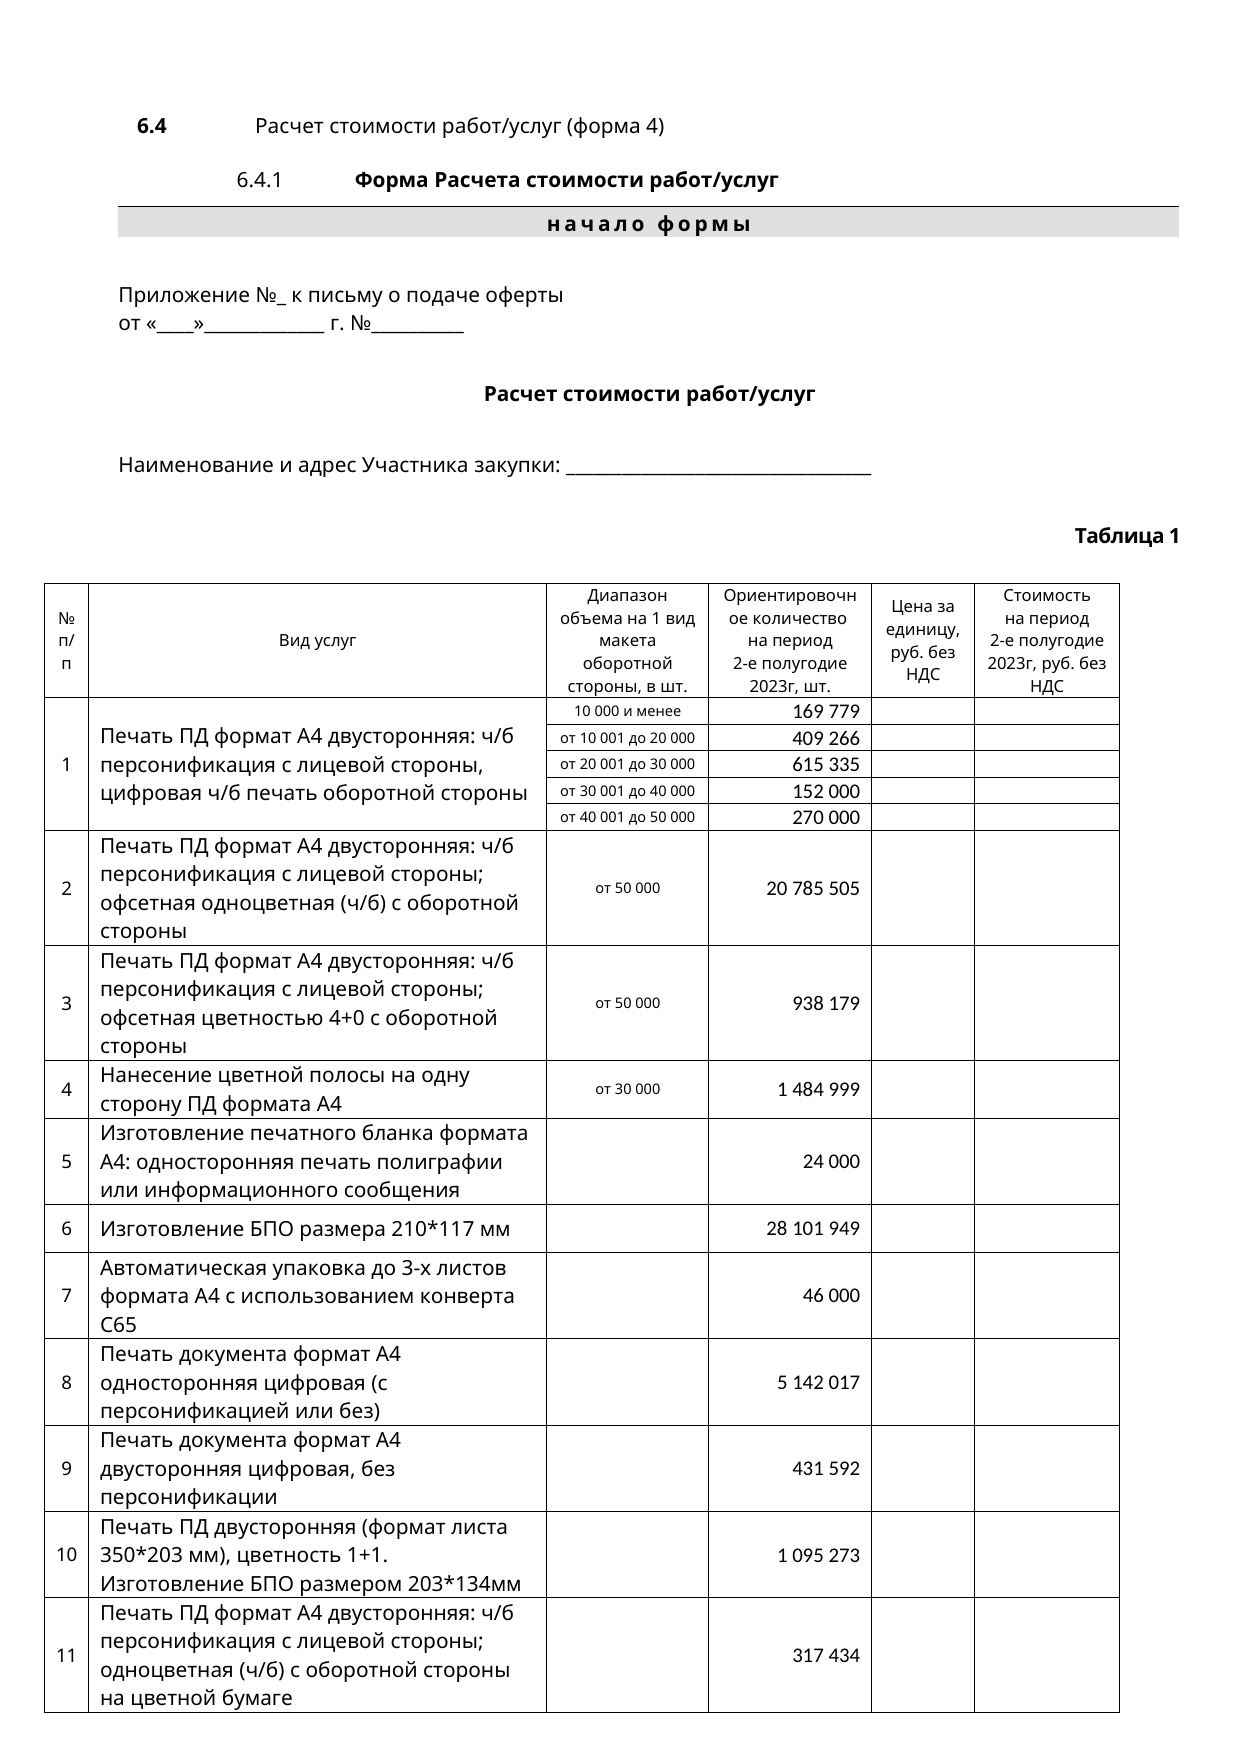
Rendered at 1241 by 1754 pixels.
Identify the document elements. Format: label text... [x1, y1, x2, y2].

table_header № п/п [45, 584, 88, 697]
table_cell [872, 1253, 974, 1338]
table_cell 1 095 273 [709, 1512, 871, 1597]
table_cell 28 101 949 [709, 1205, 871, 1252]
table_cell 169 779 [709, 698, 871, 724]
table_cell [872, 1339, 974, 1424]
table_cell [547, 1512, 708, 1597]
table_cell 4 [45, 1061, 88, 1117]
table_cell от 50 000 [547, 946, 708, 1059]
table_cell 409 266 [709, 725, 871, 750]
table_cell [975, 751, 1119, 777]
table_cell [872, 1598, 974, 1712]
table_cell [975, 804, 1119, 830]
table_cell 317 434 [709, 1598, 871, 1712]
table_cell 9 [45, 1426, 88, 1511]
table_cell 6 [45, 1205, 88, 1252]
table_cell [975, 831, 1119, 945]
table_cell от 30 000 [547, 1061, 708, 1117]
table_cell 3 [45, 946, 88, 1059]
table_cell [872, 804, 974, 830]
table_cell [872, 725, 974, 750]
table_cell [872, 698, 974, 724]
table_cell 1 [45, 698, 88, 830]
table_cell 5 [45, 1119, 88, 1204]
table_cell Печать документа формат А4 односторонняя цифровая (с персонификацией или без) [89, 1339, 546, 1424]
table_cell Печать ПД формат А4 двусторонняя: ч/б персонификация с лицевой стороны; офсетная одноцветная (ч/б) с оборотной стороны [89, 831, 546, 945]
text Расчет стоимости работ/услуг [118, 379, 1181, 408]
table_header Вид услуг [89, 584, 546, 697]
table_cell 24 000 [709, 1119, 871, 1204]
table_cell от 50 000 [547, 831, 708, 945]
table_cell 1 484 999 [709, 1061, 871, 1117]
table_cell [975, 1339, 1119, 1424]
table_cell 431 592 [709, 1426, 871, 1511]
table_cell от 40 001 до 50 000 [547, 804, 708, 830]
list Форма Расчета стоимости работ/услуг [236, 165, 1181, 193]
table_cell Печать ПД формат А4 двусторонняя: ч/б персонификация с лицевой стороны; офсетная цветностью 4+0 с оборотной стороны [89, 946, 546, 1059]
table_cell [975, 1205, 1119, 1252]
table_cell [547, 1119, 708, 1204]
table_header Цена за единицу, руб. без НДС [872, 584, 974, 697]
table_cell [975, 698, 1119, 724]
table_cell от 30 001 до 40 000 [547, 778, 708, 803]
table_cell Печать документа формат А4 двусторонняя цифровая, без персонификации [89, 1426, 546, 1511]
subtitle Расчет стоимости работ/услуг (форма 4) [137, 111, 1181, 140]
table_cell [975, 1061, 1119, 1117]
table_cell 11 [45, 1598, 88, 1712]
table_cell [975, 1253, 1119, 1338]
table_cell [975, 1119, 1119, 1204]
table_cell 5 142 017 [709, 1339, 871, 1424]
table_cell 2 [45, 831, 88, 945]
table_cell [975, 946, 1119, 1059]
table_cell 10 000 и менее [547, 698, 708, 724]
table_cell [872, 1119, 974, 1204]
table_cell [872, 751, 974, 777]
table_cell [872, 1426, 974, 1511]
table_cell Автоматическая упаковка до 3-х листов формата А4 с использованием конверта С65 [89, 1253, 546, 1338]
table_cell Нанесение цветной полосы на одну сторону ПД формата А4 [89, 1061, 546, 1117]
table_cell [547, 1253, 708, 1338]
table_cell [547, 1598, 708, 1712]
text Таблица 1 [118, 521, 1181, 550]
table_cell 46 000 [709, 1253, 871, 1338]
table_cell [975, 1598, 1119, 1712]
table_cell [547, 1205, 708, 1252]
table_cell 152 000 [709, 778, 871, 803]
table_cell 8 [45, 1339, 88, 1424]
table_cell [872, 946, 974, 1059]
table_cell [975, 778, 1119, 803]
table_cell 20 785 505 [709, 831, 871, 945]
table_cell [872, 778, 974, 803]
table_cell [547, 1426, 708, 1511]
table_cell от 10 001 до 20 000 [547, 725, 708, 750]
table_cell [872, 1205, 974, 1252]
text Приложение №_ к письму о подаче оферты от «____»_____________ г. №__________ [118, 280, 1181, 337]
table_cell Печать ПД формат А4 двусторонняя: ч/б персонификация с лицевой стороны; одноцветная (ч/б) с оборотной стороны на цветной бумаге [89, 1598, 546, 1712]
table_header Стоимость на период 2-е полугодие 2023г, руб. без НДС [975, 584, 1119, 697]
table_cell 615 335 [709, 751, 871, 777]
table_cell 7 [45, 1253, 88, 1338]
table_cell Изготовление БПО размера 210*117 мм [89, 1205, 546, 1252]
table_cell 10 [45, 1512, 88, 1597]
table_header Диапазон объема на 1 вид макета оборотной стороны, в шт. [547, 584, 708, 697]
text начало формы [118, 207, 1179, 237]
table_cell Печать ПД формат А4 двусторонняя: ч/б персонификация с лицевой стороны, цифровая ч/б печать оборотной стороны [89, 698, 546, 830]
table_header Ориентировочное количество на период 2-е полугодие 2023г, шт. [709, 584, 871, 697]
table_cell [872, 1061, 974, 1117]
table_cell от 20 001 до 30 000 [547, 751, 708, 777]
table_cell [872, 1512, 974, 1597]
table_cell [872, 831, 974, 945]
table_cell 270 000 [709, 804, 871, 830]
table_cell 938 179 [709, 946, 871, 1059]
table_cell Изготовление печатного бланка формата А4: односторонняя печать полиграфии или информационного сообщения [89, 1119, 546, 1204]
table_cell Печать ПД двусторонняя (формат листа 350*203 мм), цветность 1+1. Изготовление БПО размером 203*134мм [89, 1512, 546, 1597]
table_cell [975, 1426, 1119, 1511]
table_cell [975, 1512, 1119, 1597]
table_cell [975, 725, 1119, 750]
text Наименование и адрес Участника закупки: _________________________________ [118, 450, 1181, 479]
table_cell [547, 1339, 708, 1424]
